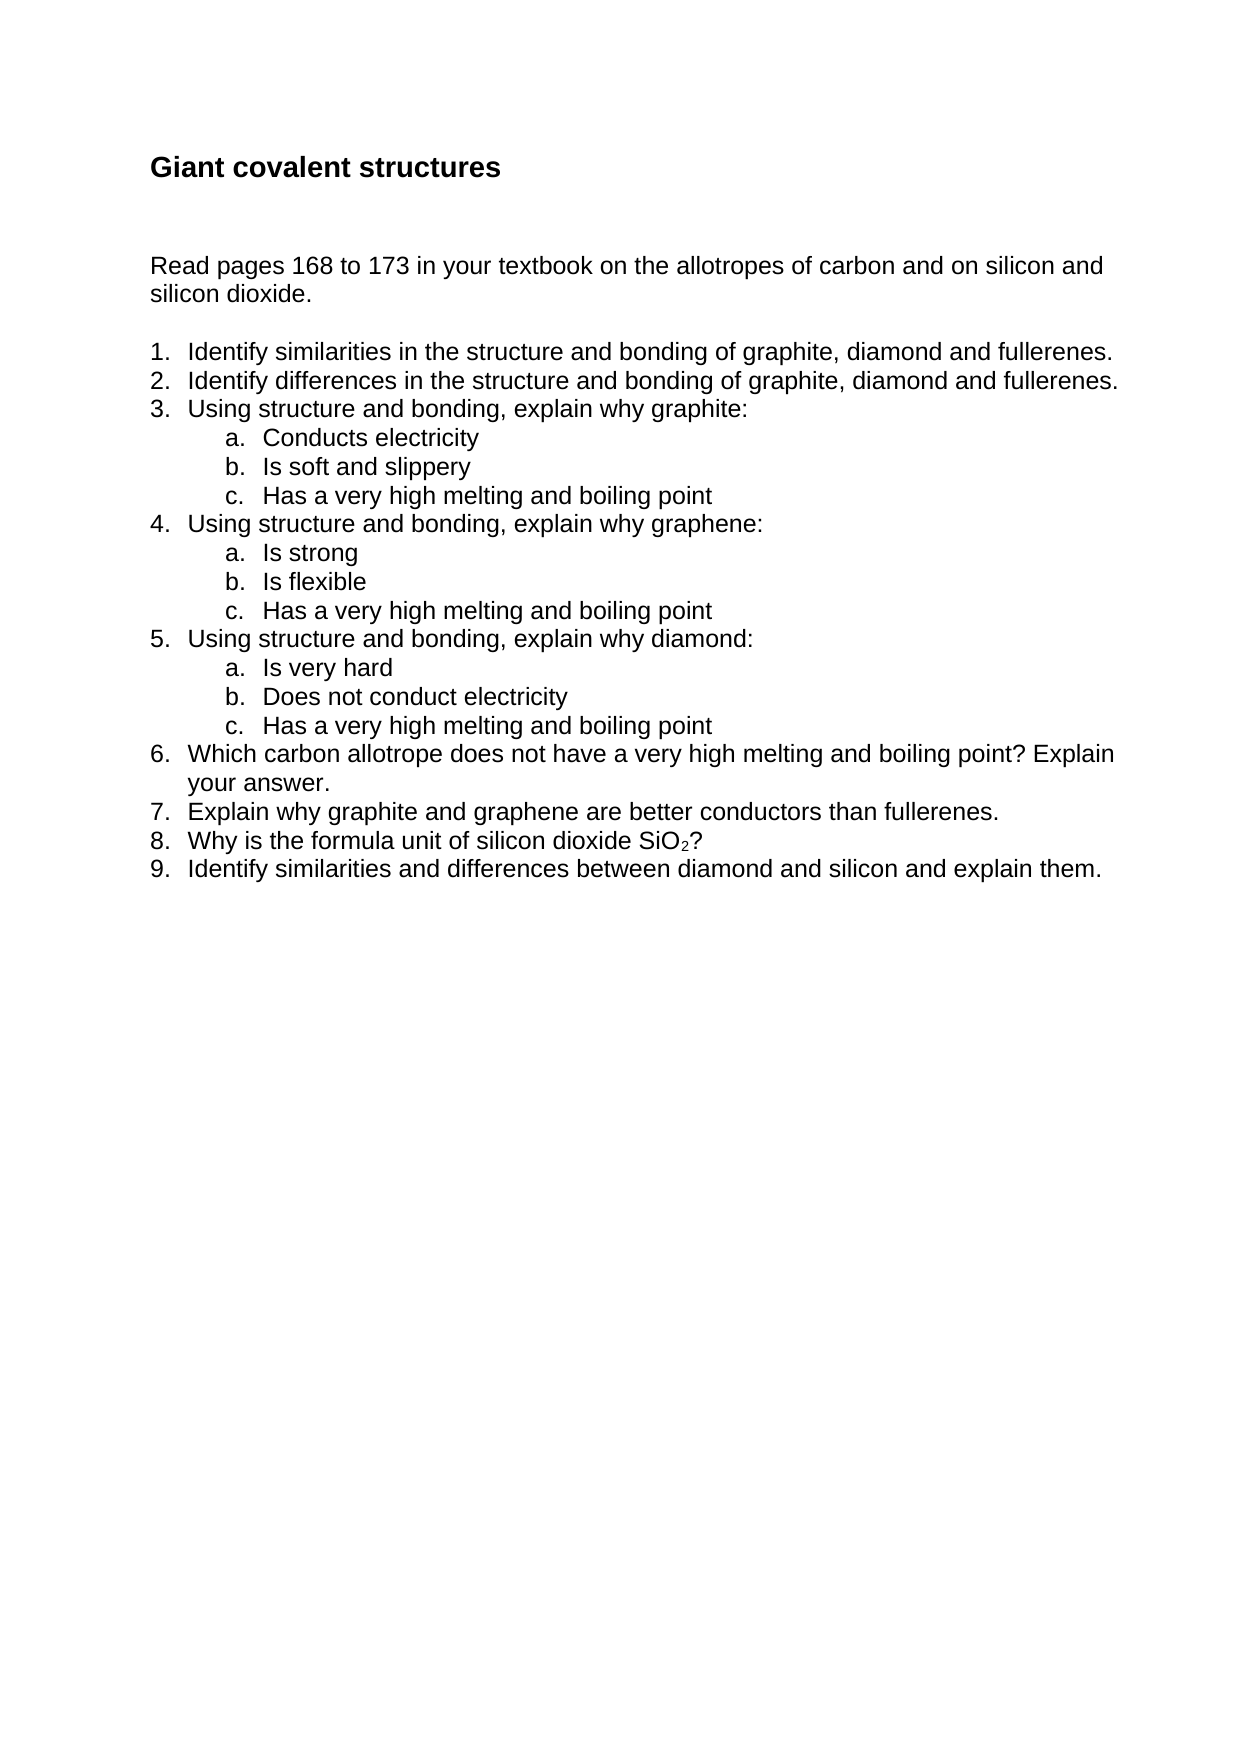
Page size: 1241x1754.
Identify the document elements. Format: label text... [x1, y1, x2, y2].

list Using structure and bonding, explain why graphite: [150, 394, 1144, 423]
list Is flexible [225, 567, 1144, 596]
list Identify similarities in the structure and bonding of graphite, diamond and fullerenes. [150, 337, 1144, 366]
list Is strong [225, 538, 1144, 567]
list Why is the formula unit of silicon dioxide SiO2? [150, 826, 1144, 854]
list Using structure and bonding, explain why diamond: [150, 624, 1144, 653]
list Has a very high melting and boiling point [225, 596, 1144, 624]
list Which carbon allotrope does not have a very high melting and boiling point? Explain your answer. [150, 739, 1144, 797]
text Read pages 168 to 173 in your textbook on the allotropes of carbon and on silicon and silicon dioxide. [150, 251, 1144, 308]
list Using structure and bonding, explain why graphene: [150, 509, 1144, 538]
list Identify differences in the structure and bonding of graphite, diamond and fullerenes. [150, 366, 1144, 394]
list Identify similarities and differences between diamond and silicon and explain them. [150, 854, 1144, 883]
list Does not conduct electricity [225, 682, 1144, 711]
list Is very hard [225, 653, 1144, 682]
list Explain why graphite and graphene are better conductors than fullerenes. [150, 797, 1144, 826]
list Has a very high melting and boiling point [225, 711, 1144, 739]
list Conducts electricity [225, 423, 1144, 452]
list Is soft and slippery [225, 452, 1144, 481]
list Has a very high melting and boiling point [225, 481, 1144, 509]
text Giant covalent structures [150, 150, 1144, 183]
